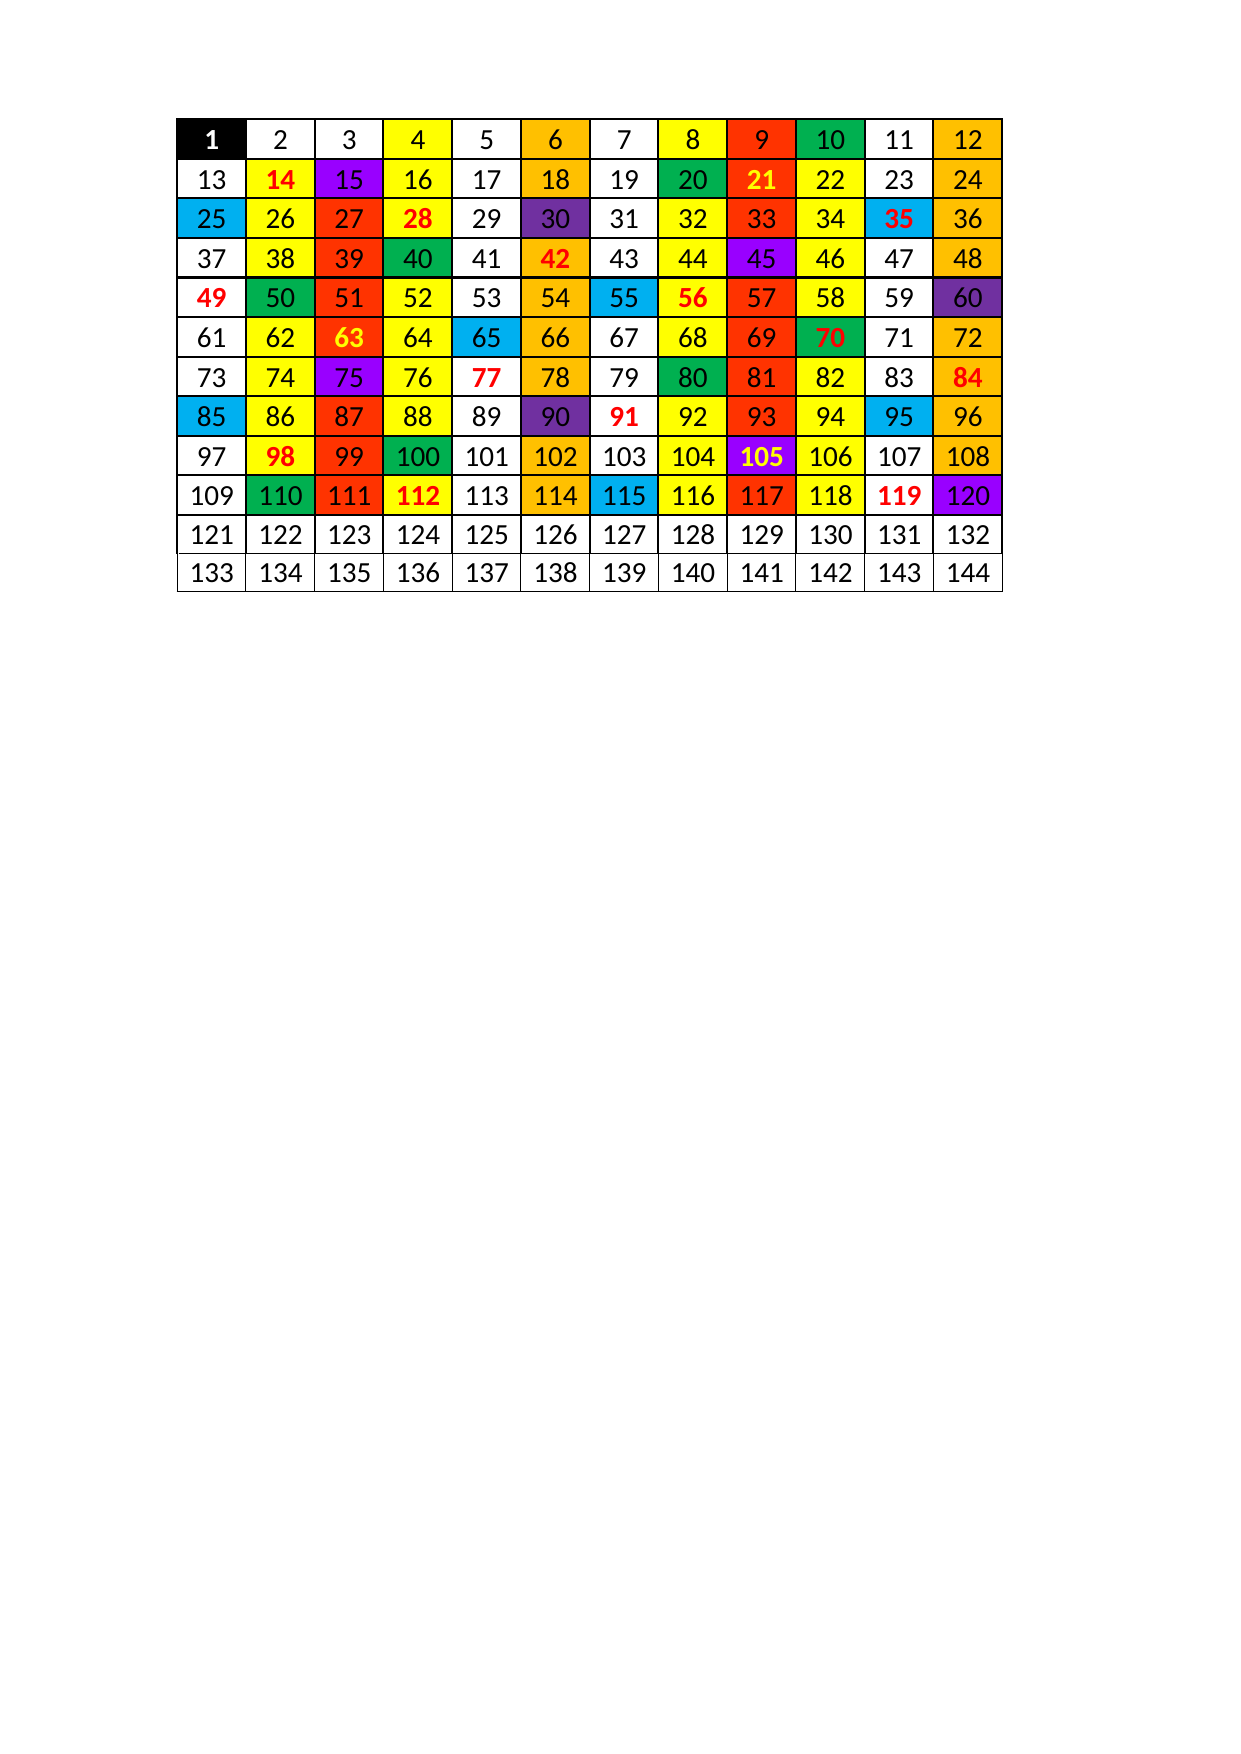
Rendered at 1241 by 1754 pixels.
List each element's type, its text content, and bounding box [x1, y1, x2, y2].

table_cell 65 [453, 318, 520, 356]
table_cell 104 [659, 437, 726, 474]
table_cell 26 [247, 199, 314, 237]
table_cell 108 [934, 437, 1001, 474]
table_cell 118 [797, 476, 864, 514]
table_cell 132 [934, 516, 1001, 552]
table_cell 78 [522, 358, 589, 395]
table_cell 63 [316, 318, 382, 356]
table_cell 72 [934, 318, 1001, 356]
table_cell 116 [659, 476, 726, 514]
table_header 2 [247, 120, 314, 158]
table_cell 117 [728, 476, 795, 514]
table_cell 24 [934, 160, 1001, 197]
table_header 12 [934, 120, 1001, 158]
table_cell 131 [866, 516, 932, 552]
table_header 9 [728, 120, 795, 158]
table_cell 33 [728, 199, 795, 237]
table_cell 50 [247, 279, 314, 316]
table_header 1 [178, 120, 245, 158]
table_header 7 [591, 120, 657, 158]
table_cell 106 [797, 437, 864, 474]
table_cell 125 [453, 516, 520, 552]
table_cell 49 [178, 279, 245, 316]
table_cell 47 [866, 239, 932, 276]
table_cell 25 [178, 199, 245, 237]
table_cell 95 [866, 397, 932, 435]
table_cell 144 [934, 554, 1002, 591]
table_cell 103 [591, 437, 657, 474]
table_cell 107 [866, 437, 932, 474]
table_cell 69 [728, 318, 795, 356]
table_cell 115 [591, 476, 657, 514]
table_cell 52 [384, 279, 451, 316]
table_cell 142 [796, 554, 864, 591]
table_cell 22 [797, 160, 864, 197]
table_cell 53 [453, 279, 520, 316]
table_cell 112 [384, 476, 451, 514]
table_cell 111 [316, 476, 382, 514]
table_cell 46 [797, 239, 864, 276]
table_cell 35 [866, 199, 932, 237]
table_cell 36 [934, 199, 1001, 237]
table_cell 86 [247, 397, 314, 435]
table_cell 76 [384, 358, 451, 395]
table_cell 60 [934, 279, 1001, 316]
table_cell 48 [934, 239, 1001, 276]
table_header 10 [797, 120, 864, 158]
table_cell 100 [384, 437, 451, 474]
table_cell 66 [522, 318, 589, 356]
table_cell 41 [453, 239, 520, 276]
table_cell 61 [178, 318, 245, 356]
table_cell 123 [316, 516, 382, 552]
table_cell 51 [316, 279, 382, 316]
table_cell 70 [797, 318, 864, 356]
table_cell 59 [866, 279, 932, 316]
table_cell 42 [522, 239, 589, 276]
table_cell 44 [659, 239, 726, 276]
table_cell 19 [591, 160, 657, 197]
table_cell 134 [246, 554, 314, 591]
table_cell 64 [384, 318, 451, 356]
table_cell 101 [453, 437, 520, 474]
table_cell 56 [659, 279, 726, 316]
table_cell 139 [590, 554, 658, 591]
table_cell 34 [797, 199, 864, 237]
table_cell 55 [591, 279, 657, 316]
table_cell 15 [316, 160, 382, 197]
table_cell 81 [728, 358, 795, 395]
table_cell 87 [316, 397, 382, 435]
table_cell 13 [178, 160, 245, 197]
table_cell 94 [797, 397, 864, 435]
table_cell 79 [591, 358, 657, 395]
table_cell 105 [728, 437, 795, 474]
table_cell 99 [316, 437, 382, 474]
table_cell 57 [728, 279, 795, 316]
table_cell 98 [247, 437, 314, 474]
table_cell 93 [728, 397, 795, 435]
table_cell 84 [934, 358, 1001, 395]
table_cell 14 [247, 160, 314, 197]
table_cell 114 [522, 476, 589, 514]
table_cell 92 [659, 397, 726, 435]
table_header 4 [384, 120, 451, 158]
table_cell 109 [178, 476, 245, 514]
table_cell 73 [178, 358, 245, 395]
table_cell 143 [865, 554, 933, 591]
table_cell 130 [797, 516, 864, 552]
table_cell 38 [247, 239, 314, 276]
table_cell 126 [522, 516, 589, 552]
table_header 6 [522, 120, 589, 158]
table_cell 45 [728, 239, 795, 276]
table_cell 71 [866, 318, 932, 356]
table_cell 21 [728, 160, 795, 197]
table_cell 40 [384, 239, 451, 276]
table_cell 74 [247, 358, 314, 395]
table_cell 80 [659, 358, 726, 395]
table_cell 20 [659, 160, 726, 197]
table_cell 96 [934, 397, 1001, 435]
table_cell 30 [522, 199, 589, 237]
table_cell 31 [591, 199, 657, 237]
table_cell 136 [384, 554, 452, 591]
table_cell 67 [591, 318, 657, 356]
table_cell 75 [316, 358, 382, 395]
table_header 3 [316, 120, 382, 158]
table_cell 17 [453, 160, 520, 197]
table_cell 62 [247, 318, 314, 356]
table_cell 129 [728, 516, 795, 552]
table_cell 68 [659, 318, 726, 356]
table_cell 138 [521, 554, 589, 591]
table_cell 141 [728, 554, 795, 591]
table_cell 124 [384, 516, 451, 552]
table_cell 37 [178, 239, 245, 276]
table_header 11 [866, 120, 932, 158]
table_cell 89 [453, 397, 520, 435]
table_cell 83 [866, 358, 932, 395]
table_cell 135 [315, 554, 383, 591]
table_cell 133 [178, 554, 245, 591]
table_cell 27 [316, 199, 382, 237]
table_cell 88 [384, 397, 451, 435]
table_cell 23 [866, 160, 932, 197]
table_cell 77 [453, 358, 520, 395]
table_cell 140 [659, 554, 727, 591]
table_cell 91 [591, 397, 657, 435]
table_cell 82 [797, 358, 864, 395]
table_cell 137 [453, 554, 520, 591]
table_cell 121 [178, 516, 245, 552]
table_cell 39 [316, 239, 382, 276]
table_cell 16 [384, 160, 451, 197]
table_cell 43 [591, 239, 657, 276]
table_cell 110 [247, 476, 314, 514]
table_cell 113 [453, 476, 520, 514]
table_header 8 [659, 120, 726, 158]
table_cell 97 [178, 437, 245, 474]
table_cell 58 [797, 279, 864, 316]
table_cell 54 [522, 279, 589, 316]
table_cell 29 [453, 199, 520, 237]
table_cell 102 [522, 437, 589, 474]
table_cell 32 [659, 199, 726, 237]
table_cell 120 [934, 476, 1001, 514]
table_cell 119 [866, 476, 932, 514]
table_cell 122 [247, 516, 314, 552]
table_cell 85 [178, 397, 245, 435]
table_cell 28 [384, 199, 451, 237]
table_cell 127 [591, 516, 657, 552]
table_cell 128 [659, 516, 726, 552]
table_header 5 [453, 120, 520, 158]
table_cell 90 [522, 397, 589, 435]
table_cell 18 [522, 160, 589, 197]
